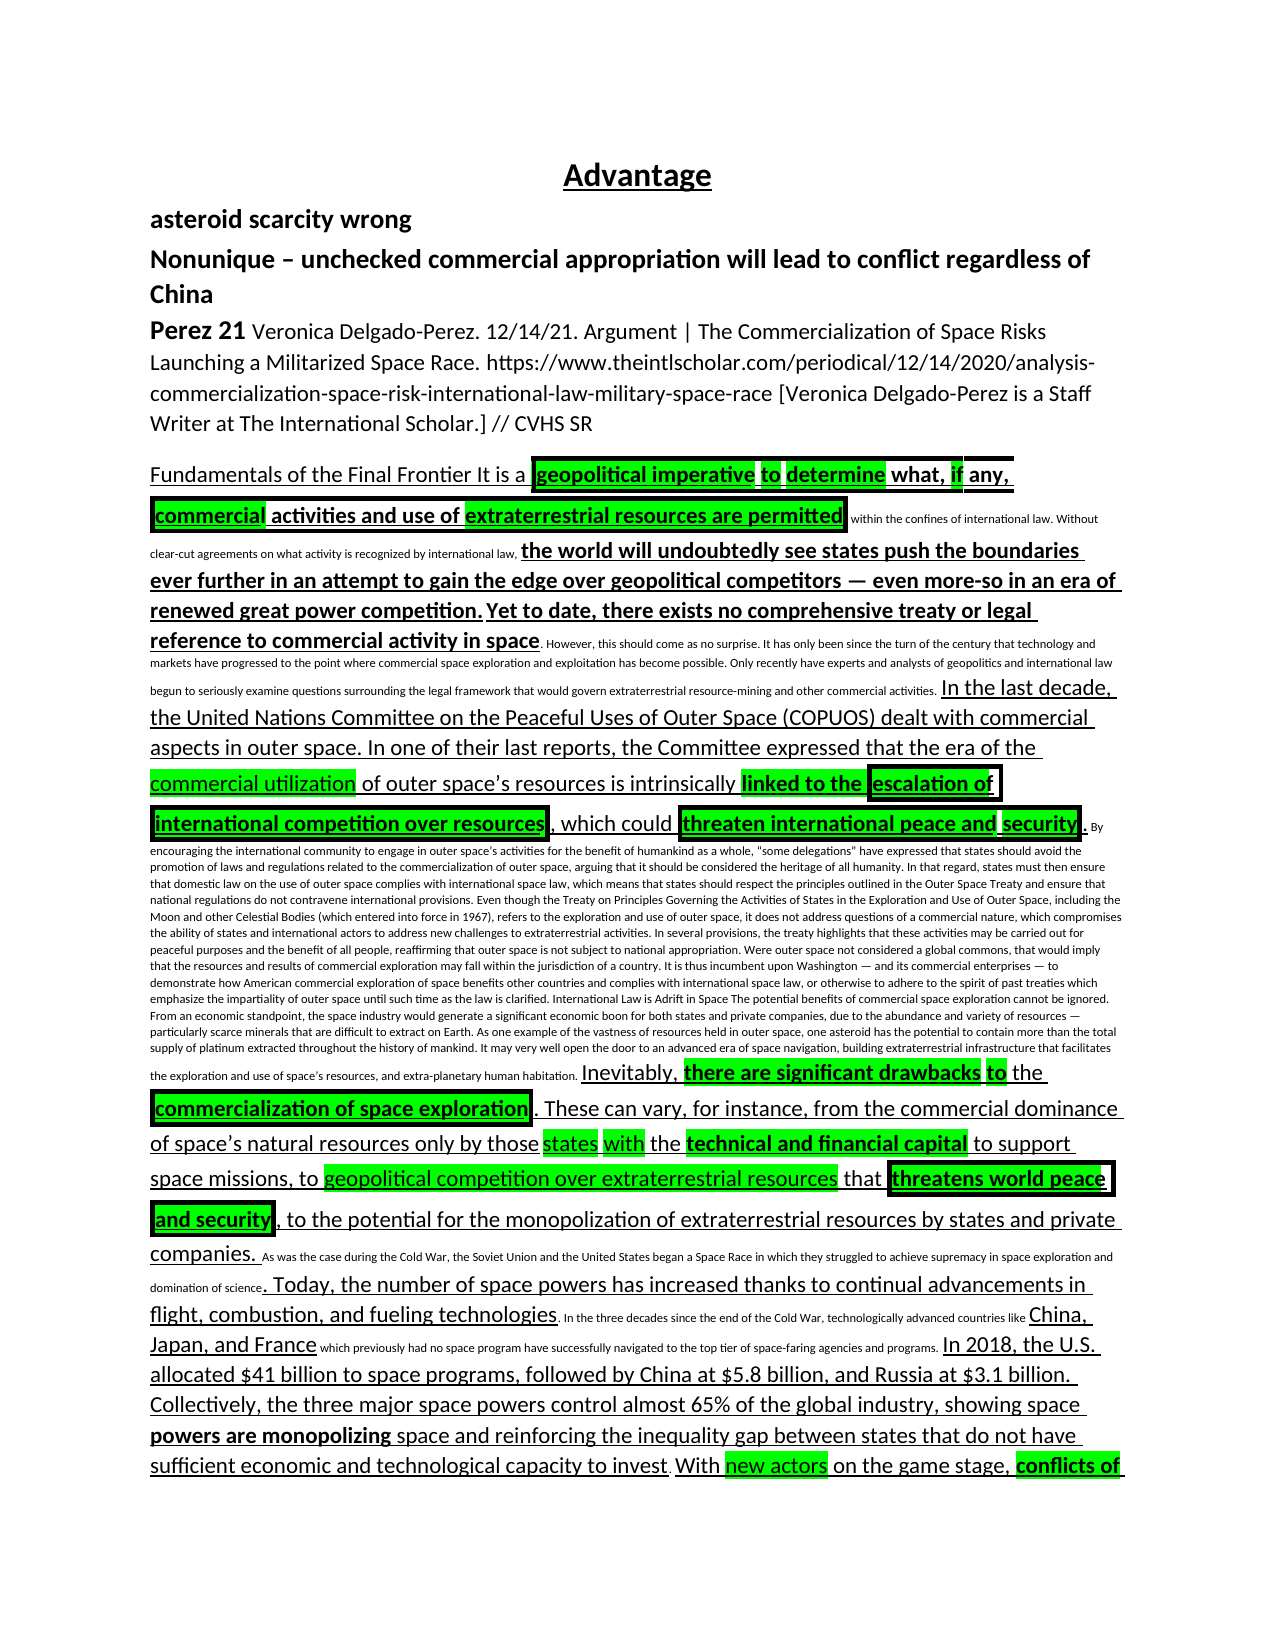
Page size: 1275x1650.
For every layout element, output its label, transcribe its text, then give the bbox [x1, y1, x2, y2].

text asteroid scarcity wrong [150, 202, 1125, 235]
text Nonunique – unchecked commercial appropriation will lead to conflict regardless of China [150, 242, 1125, 311]
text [150, 456, 1125, 1479]
text Perez 21 Veronica Delgado-Perez. 12/14/21. Argument | The Commercialization of Space Risks Launching a Militarized Space Race. https://www.theintlscholar.com/periodical/12/14/2020/analysis-commercialization-space-risk-international-law-military-space-race [Veronica Delgado-Perez is a Staff Writer at The International Scholar.] // CVHS SR [150, 313, 1125, 437]
text Advantage [150, 154, 1125, 195]
